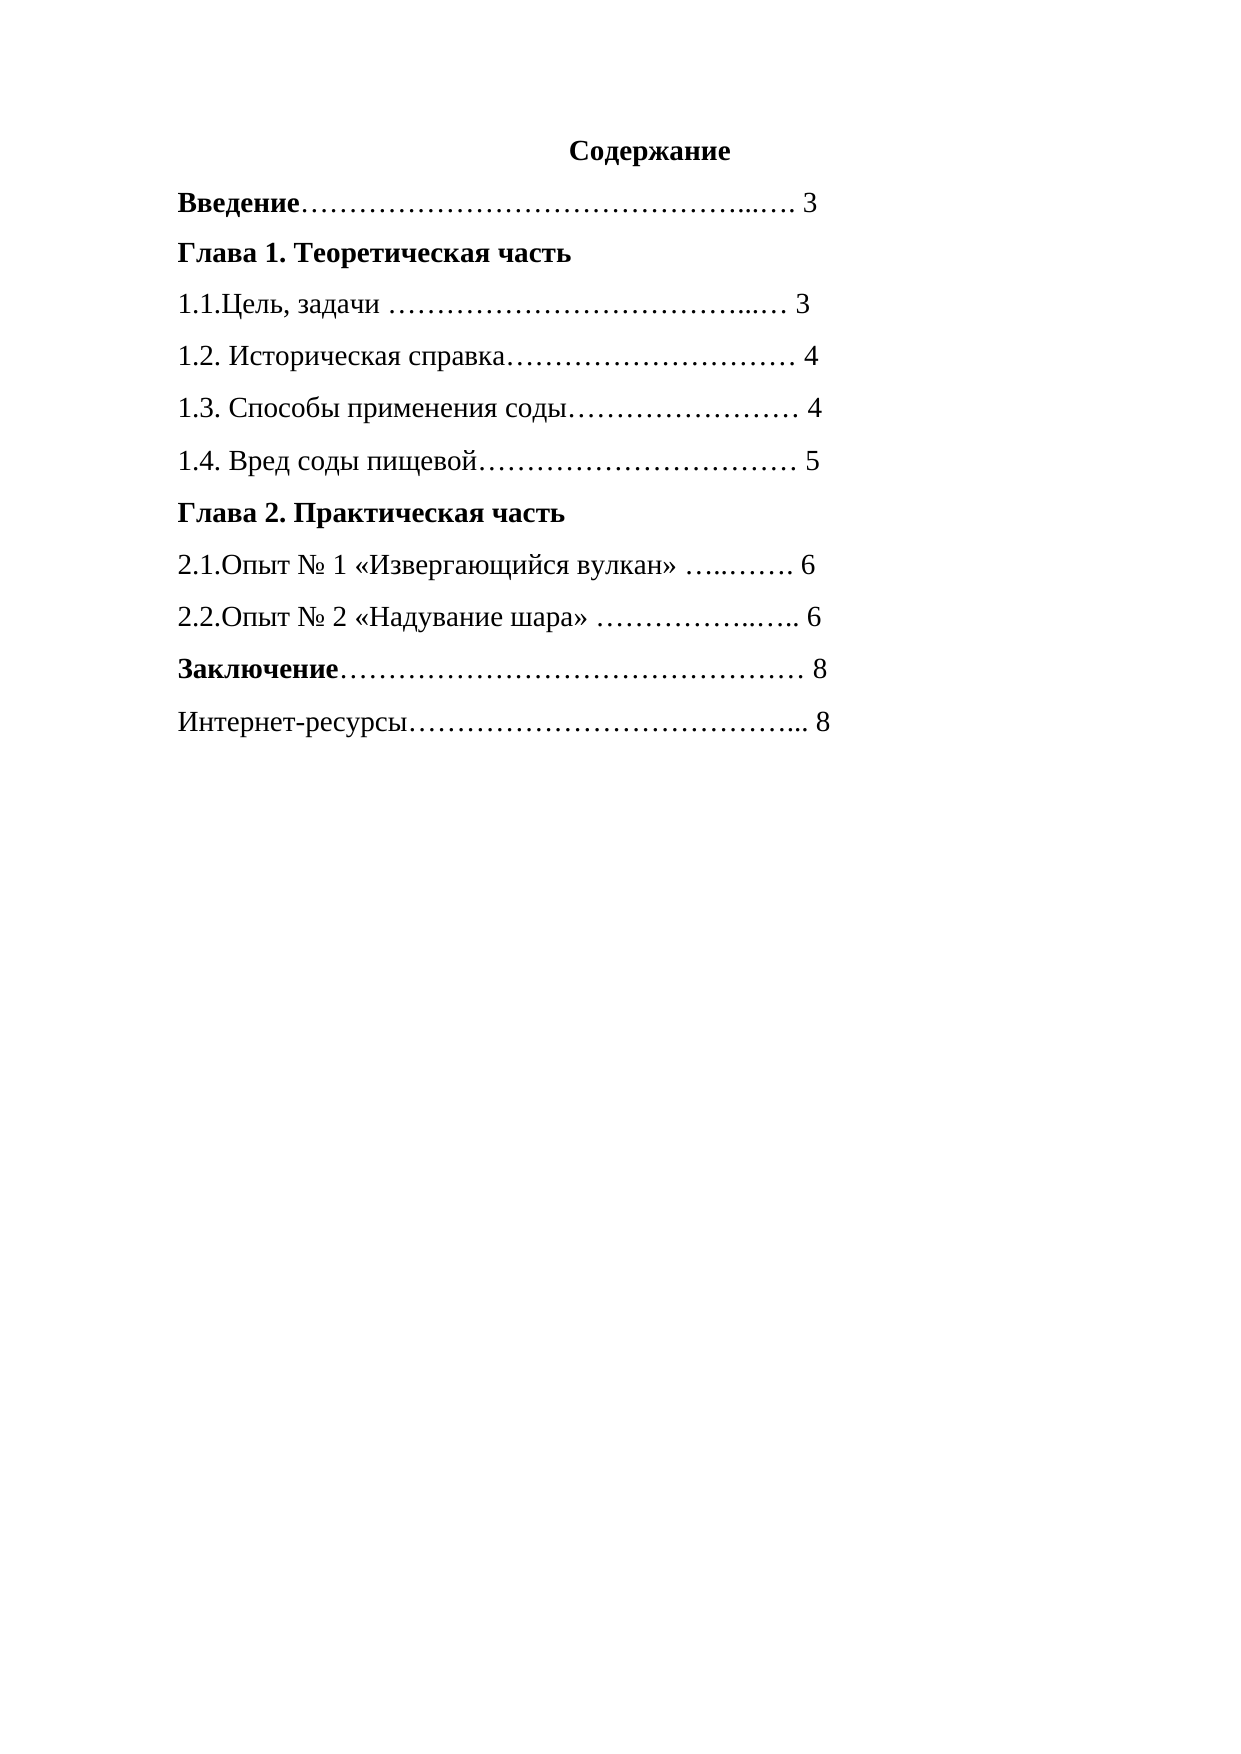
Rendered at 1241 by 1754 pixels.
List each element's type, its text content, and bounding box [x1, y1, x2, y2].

text 1.1.Цель, задачи ………………………………...… 3 [177, 286, 1122, 320]
text 2.2.Опыт № 2 «Надувание шара» ……………..….. 6 [177, 599, 1122, 633]
text Содержание [177, 133, 1122, 166]
text 1.2. Историческая справка………………………… 4 [177, 338, 1122, 372]
text Заключение………………………………………… 8 [177, 651, 1122, 685]
text Глава 1. Теоретическая часть [177, 235, 948, 269]
text Введение………………………………………...…. 3 [177, 185, 1122, 219]
text 1.4. Вред соды пищевой…………………………… 5 [177, 443, 1122, 476]
text Интернет-ресурсы…………………………………... 8 [177, 704, 1122, 737]
text 1.3. Способы применения соды…………………… 4 [177, 391, 1122, 424]
text 2.1.Опыт № 1 «Извергающийся вулкан» …..……. 6 [177, 547, 1122, 581]
text Глава 2. Практическая часть [177, 495, 1122, 528]
